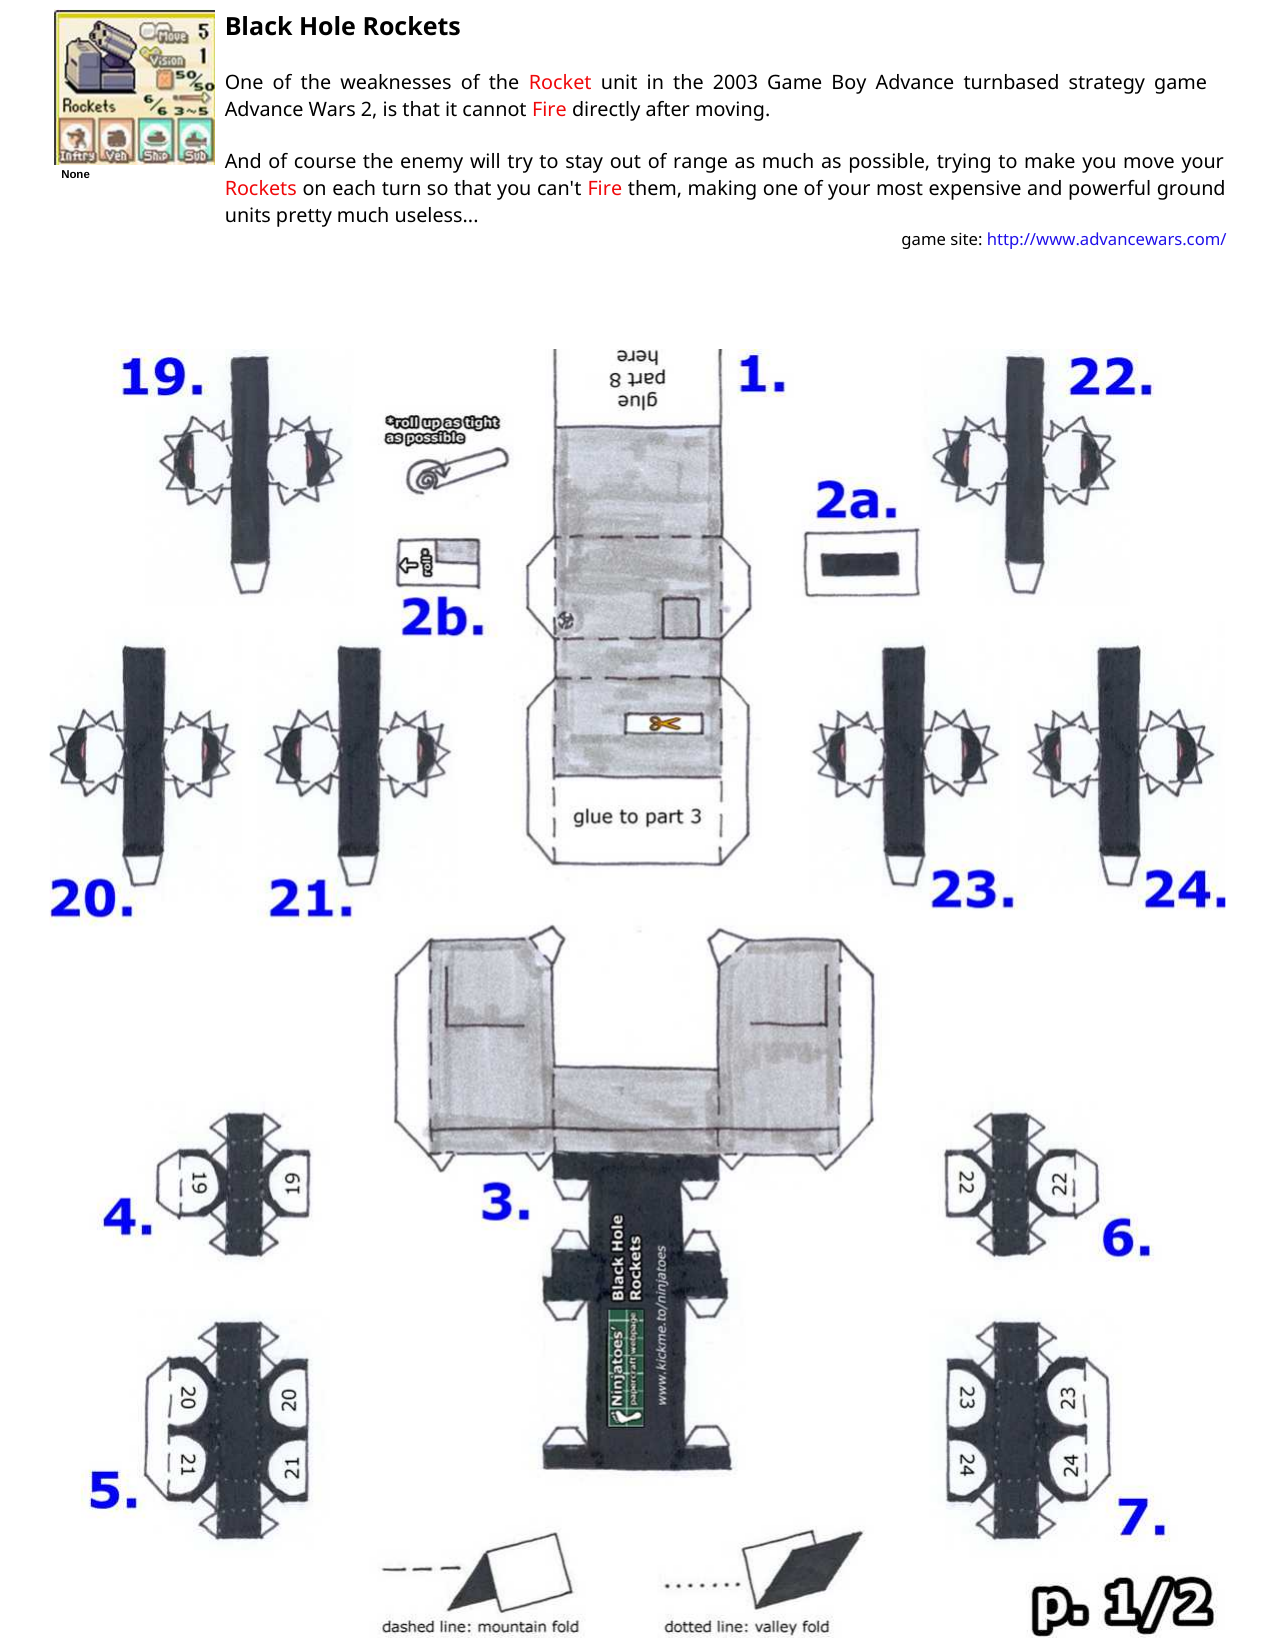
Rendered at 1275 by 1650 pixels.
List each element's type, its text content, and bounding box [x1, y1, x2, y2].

text Black Hole Rockets [224, 9, 1227, 43]
text One of the weaknesses of the Rocket unit in the 2003 Game Boy Advance turnbased strategy game Advance Wars 2, is that it cannot Fire directly after moving. [224, 68, 1208, 122]
picture [49, 349, 1226, 1638]
text game site: http://www.advancewars.com/ [224, 228, 1227, 251]
picture [53, 9, 215, 165]
text And of course the enemy will try to stay out of range as much as possible, trying to make you move your Rockets on each turn so that you can't Fire them, making one of your most expensive and powerful ground units pretty much useless... [224, 147, 1227, 228]
